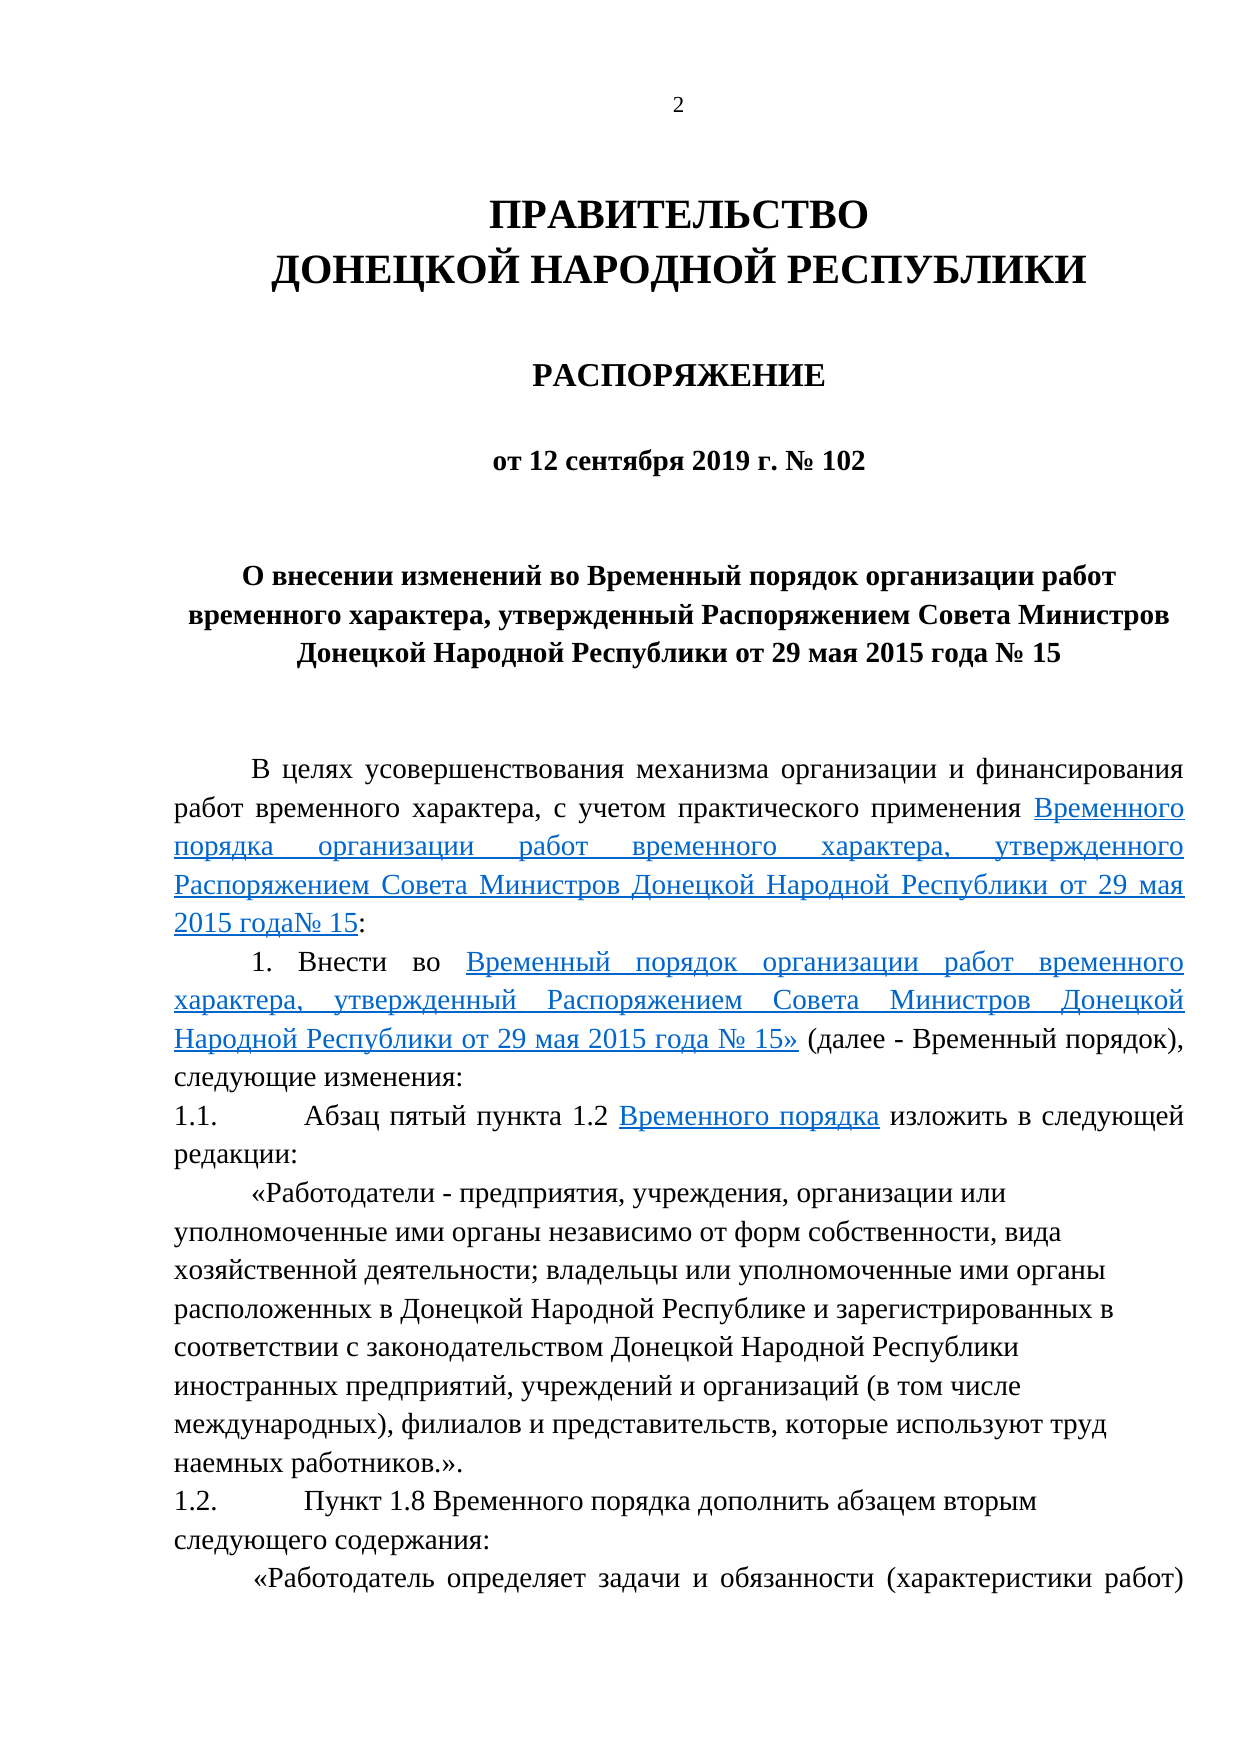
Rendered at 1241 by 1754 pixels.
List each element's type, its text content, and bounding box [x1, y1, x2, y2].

text ПРАВИТЕЛЬСТВО [174, 189, 1184, 237]
text В целях усовершенствования механизма организации и финансирования работ временного характера, с учетом практического применения Временного порядка организации работ временного характера, утвержденного Распоряжением Совета Министров Донецкой Народной Республики от 29 мая 2015 года№ 15: [174, 859, 1184, 896]
text «Работодатели - предприятия, учреждения, организации или уполномоченные ими органы независимо от форм собственности, вида хозяйственной деятельности; владельцы или уполномоченные ими органы расположенных в Донецкой Народной Республике и зарегистрированных в соответствии с законодательством Донецкой Народной Республики иностранных предприятий, учреждений и организаций (в том числе международных), филиалов и представительств, которые используют труд наемных работников.». [174, 1175, 1184, 1478]
list Абзац пятый пункта 1.2 Временного порядка изложить в следующей редакции: [174, 1098, 1184, 1170]
text 1. Внести во Временный порядок организации работ временного характера, утвержденный Распоряжением Совета Министров Донецкой Народной Республики от 29 мая 2015 года № 15» (далее - Временный порядок), следующие изменения: [174, 1013, 1184, 1093]
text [174, 1561, 1184, 1594]
text О внесении изменений во Временный порядок организации работ временного характера, утвержденный Распоряжением Совета Министров Донецкой Народной Республики от 29 мая 2015 года № 15 [174, 558, 1184, 669]
text В целях усовершенствования механизма организации и финансирования работ временного характера, с учетом практического применения Временного порядка организации работ временного характера, утвержденного Распоряжением Совета Министров Донецкой Народной Республики от 29 мая 2015 года№ 15: [174, 898, 1184, 939]
text ДОНЕЦКОЙ НАРОДНОЙ РЕСПУБЛИКИ [174, 244, 1184, 292]
text от 12 сентября 2019 г. № 102 [174, 443, 1184, 476]
text 1. Внести во Временный порядок организации работ временного характера, утвержденный Распоряжением Совета Министров Донецкой Народной Республики от 29 мая 2015 года № 15» (далее - Временный порядок), следующие изменения: [174, 944, 1184, 1011]
text РАСПОРЯЖЕНИЕ [174, 355, 1184, 393]
list Пункт 1.8 Временного порядка дополнить абзацем вторым следующего содержания: [174, 1483, 1184, 1556]
text В целях усовершенствования механизма организации и финансирования работ временного характера, с учетом практического применения Временного порядка организации работ временного характера, утвержденного Распоряжением Совета Министров Донецкой Народной Республики от 29 мая 2015 года№ 15: [174, 751, 1184, 857]
